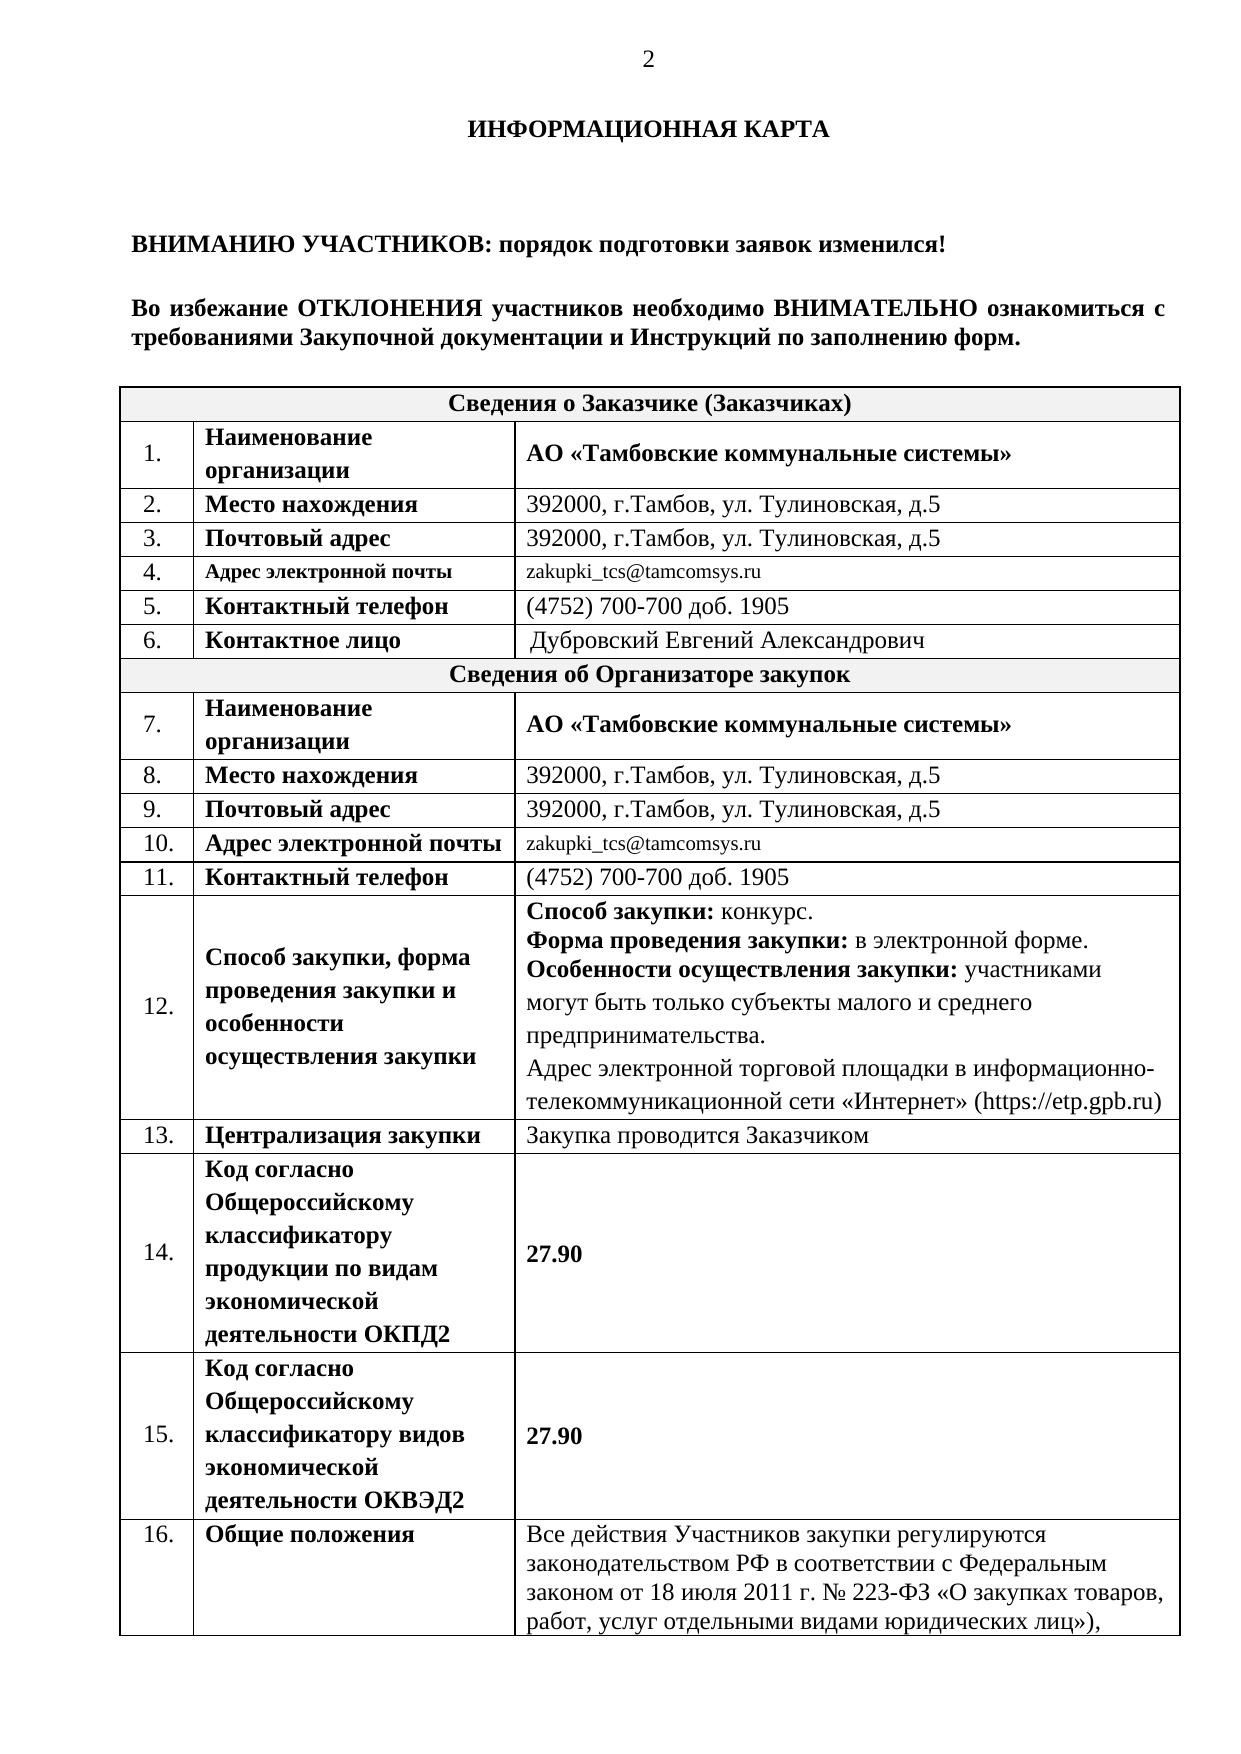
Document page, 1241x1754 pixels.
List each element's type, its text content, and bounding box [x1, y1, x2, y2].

text ИНФОРМАЦИОННАЯ КАРТА [131, 114, 1166, 143]
table_cell АО «Тамбовские коммунальные системы» [516, 422, 1179, 488]
table_cell Дубровский Евгений Александрович [516, 625, 1179, 658]
table_cell 392000, г.Тамбов, ул. Тулиновская, д.5 [516, 760, 1179, 793]
table_cell [121, 523, 193, 556]
table_cell [121, 828, 193, 861]
table_cell Наименование организации [194, 693, 514, 759]
table_cell Почтовый адрес [194, 794, 514, 827]
table_cell Код согласно Общероссийскому классификатору видов экономической деятельности ОКВЭД2 [194, 1353, 514, 1518]
table_cell Общие положения [194, 1520, 514, 1634]
table_cell zakupki_tcs@tamcomsys.ru [516, 557, 1179, 590]
table_cell Почтовый адрес [194, 523, 514, 556]
table_cell [121, 794, 193, 827]
text ВНИМАНИЮ УЧАСТНИКОВ: порядок подготовки заявок изменился! [131, 229, 1166, 258]
table_cell 27.90 [516, 1154, 1179, 1352]
table_cell (4752) 700-700 доб. 1905 [516, 591, 1179, 624]
table_cell [121, 1353, 193, 1518]
table_cell 392000, г.Тамбов, ул. Тулиновская, д.5 [516, 489, 1179, 522]
table_cell Адрес электронной почты [194, 828, 514, 861]
table_cell [121, 422, 193, 488]
table_header Сведения о Заказчике (Заказчиках) [121, 388, 1179, 421]
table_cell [516, 1520, 1179, 1634]
table_cell [121, 896, 193, 1119]
table_cell Сведения об Организаторе закупок [121, 659, 1179, 692]
table_cell Контактный телефон [194, 863, 514, 895]
table_cell Место нахождения [194, 489, 514, 522]
table_cell Централизация закупки [194, 1120, 514, 1153]
table_cell [121, 693, 193, 759]
table_cell [121, 591, 193, 624]
table_cell Закупка проводится Заказчиком [516, 1120, 1179, 1153]
table_cell Контактное лицо [194, 625, 514, 658]
table_cell 392000, г.Тамбов, ул. Тулиновская, д.5 [516, 523, 1179, 556]
table_cell 392000, г.Тамбов, ул. Тулиновская, д.5 [516, 794, 1179, 827]
table_cell (4752) 700-700 доб. 1905 [516, 863, 1179, 895]
table_cell Контактный телефон [194, 591, 514, 624]
table_cell [121, 489, 193, 522]
table_cell АО «Тамбовские коммунальные системы» [516, 693, 1179, 759]
table_cell [121, 1154, 193, 1352]
table_cell Способ закупки: конкурс. Форма проведения закупки: в электронной форме. Особенности осуществления закупки: участниками могут быть только субъекты малого и среднего предпринимательства. Адрес электронной торговой площадки в информационно-телекоммуникационной сети «Интернет» (https://etp.gpb.ru) [516, 896, 1179, 1119]
table_cell [121, 863, 193, 895]
table_cell zakupki_tcs@tamcomsys.ru [516, 828, 1179, 861]
table_cell [121, 1120, 193, 1153]
table_cell [121, 760, 193, 793]
table_cell [121, 625, 193, 658]
table_cell Адрес электронной почты [194, 557, 514, 590]
table_cell [121, 1520, 193, 1634]
text Во избежание ОТКЛОНЕНИЯ участников необходимо ВНИМАТЕЛЬНО ознакомиться с требованиями Закупочной документации и Инструкций по заполнению форм. [131, 293, 1166, 351]
table_cell Код согласно Общероссийскому классификатору продукции по видам экономической деятельности ОКПД2 [194, 1154, 514, 1352]
table_cell 27.90 [516, 1353, 1179, 1518]
table_cell Наименование организации [194, 422, 514, 488]
table_cell Место нахождения [194, 760, 514, 793]
table_cell Способ закупки, форма проведения закупки и особенности осуществления закупки [194, 896, 514, 1119]
table_cell [121, 557, 193, 590]
